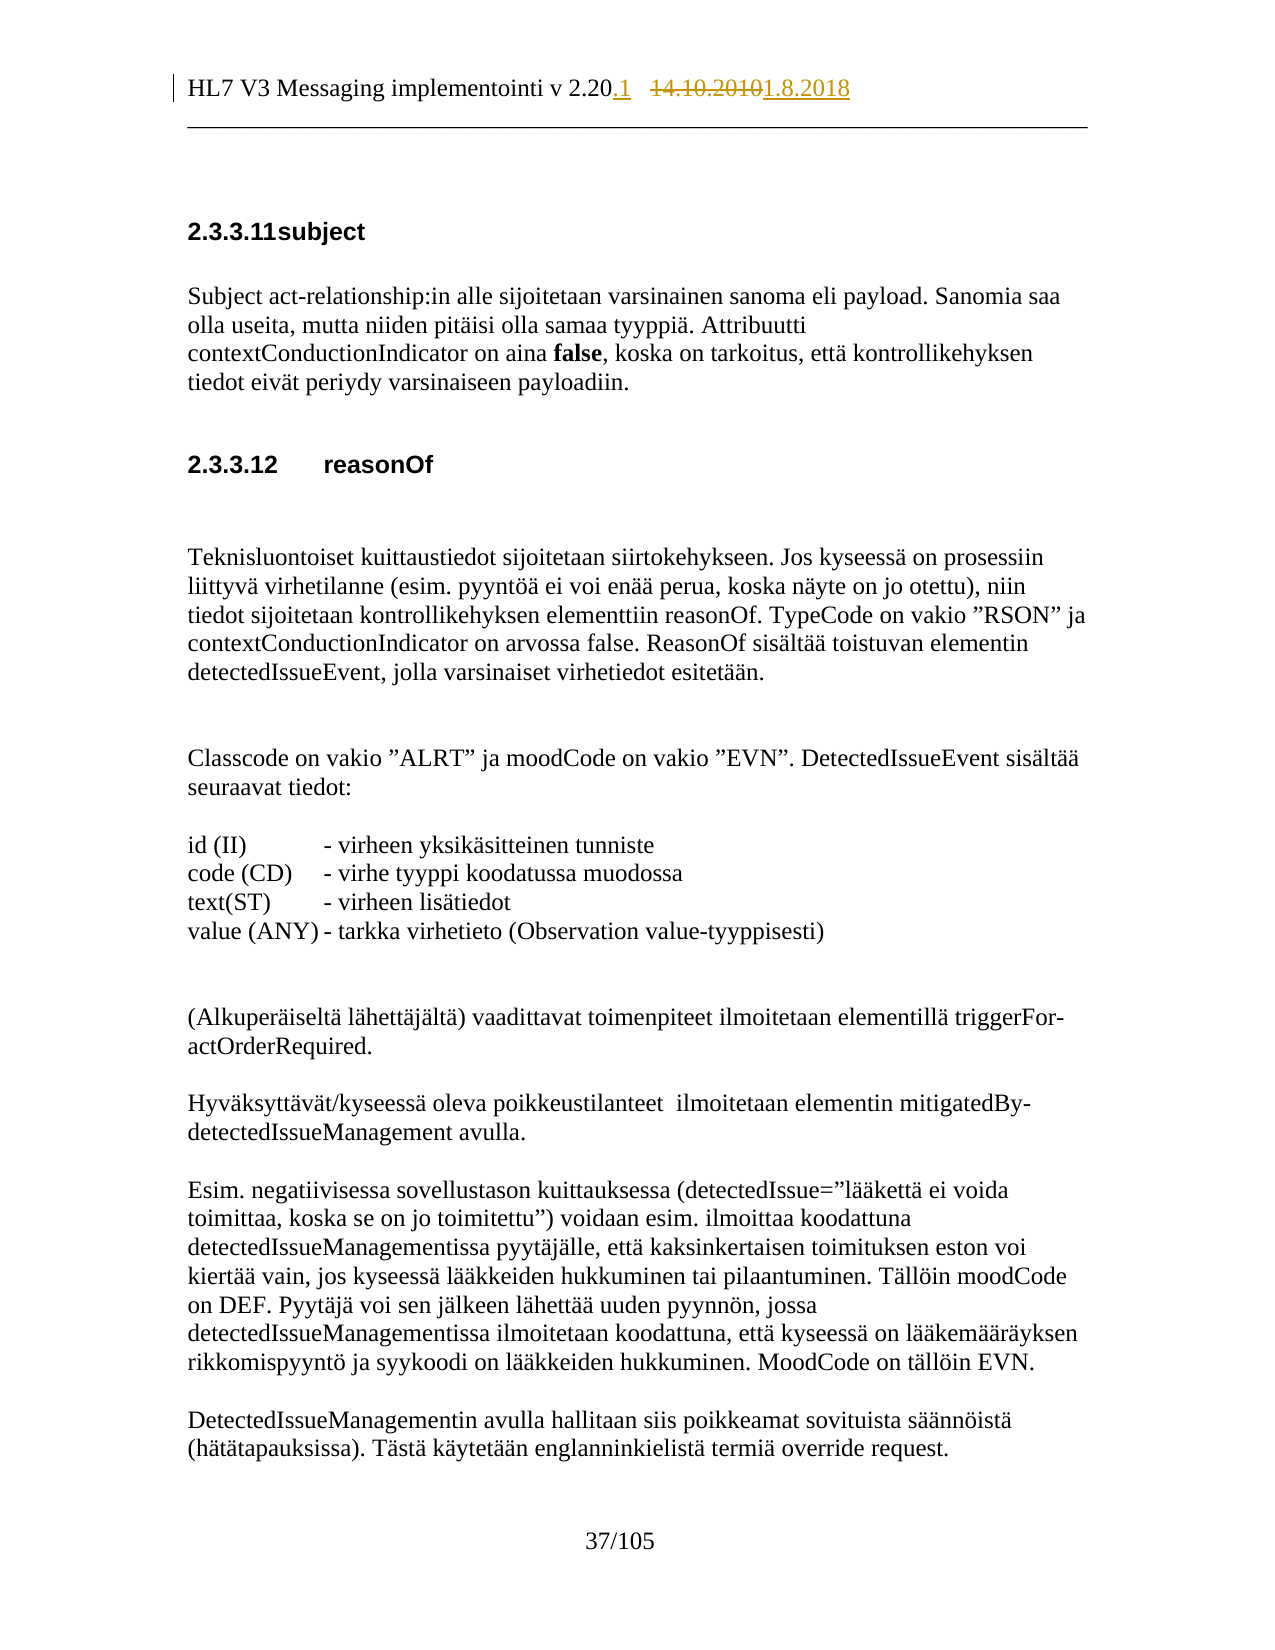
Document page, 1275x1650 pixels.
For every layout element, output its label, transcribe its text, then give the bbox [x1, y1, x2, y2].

text Esim. negatiivisessa sovellustason kuittauksessa (detectedIssue=”lääkettä ei voida toimittaa, koska se on jo toimitettu”) voidaan esim. ilmoittaa koodattuna detectedIssueManagementissa pyytäjälle, että kaksinkertaisen toimituksen eston voi kiertää vain, jos kyseessä lääkkeiden hukkuminen tai pilaantuminen. Tällöin moodCode on DEF. Pyytäjä voi sen jälkeen lähettää uuden pyynnön, jossa detectedIssueManagementissa ilmoitetaan koodattuna, että kyseessä on lääkemääräyksen rikkomispyyntö ja syykoodi on lääkkeiden hukkuminen. MoodCode on tällöin EVN. [187, 1175, 1087, 1376]
text id (II) - virheen yksikäsitteinen tunniste [187, 830, 1087, 858]
text DetectedIssueManagementin avulla hallitaan siis poikkeamat sovituista säännöistä (hätätapauksissa). Tästä käytetään englanninkielistä termiä override request. [187, 1405, 1087, 1462]
text Subject act-relationship:in alle sijoitetaan varsinainen sanoma eli payload. Sanomia saa olla useita, mutta niiden pitäisi olla samaa tyyppiä. Attribuutti contextConductionIndicator on aina false, koska on tarkoitus, että kontrollikehyksen tiedot eivät periydy varsinaiseen payloadiin. [187, 281, 1087, 396]
text text(ST) - virheen lisätiedot [187, 887, 1087, 916]
subtitle reasonOf [187, 450, 1087, 478]
text value (ANY) - tarkka virhetieto (Observation value-tyyppisesti) [187, 916, 1087, 945]
text (Alkuperäiseltä lähettäjältä) vaadittavat toimenpiteet ilmoitetaan elementillä triggerFor-actOrderRequired. [187, 1002, 1087, 1060]
subtitle subject [187, 217, 1087, 246]
text Teknisluontoiset kuittaustiedot sijoitetaan siirtokehykseen. Jos kyseessä on prosessiin liittyvä virhetilanne (esim. pyyntöä ei voi enää perua, koska näyte on jo otettu), niin tiedot sijoitetaan kontrollikehyksen elementtiin reasonOf. TypeCode on vakio ”RSON” ja contextConductionIndicator on arvossa false. ReasonOf sisältää toistuvan elementin detectedIssueEvent, jolla varsinaiset virhetiedot esitetään. [187, 542, 1087, 686]
text Classcode on vakio ”ALRT” ja moodCode on vakio ”EVN”. DetectedIssueEvent sisältää seuraavat tiedot: [187, 743, 1087, 801]
text Hyväksyttävät/kyseessä oleva poikkeustilanteet ilmoitetaan elementin mitigatedBy-detectedIssueManagement avulla. [187, 1088, 1087, 1146]
text code (CD) - virhe tyyppi koodatussa muodossa [187, 858, 1087, 887]
